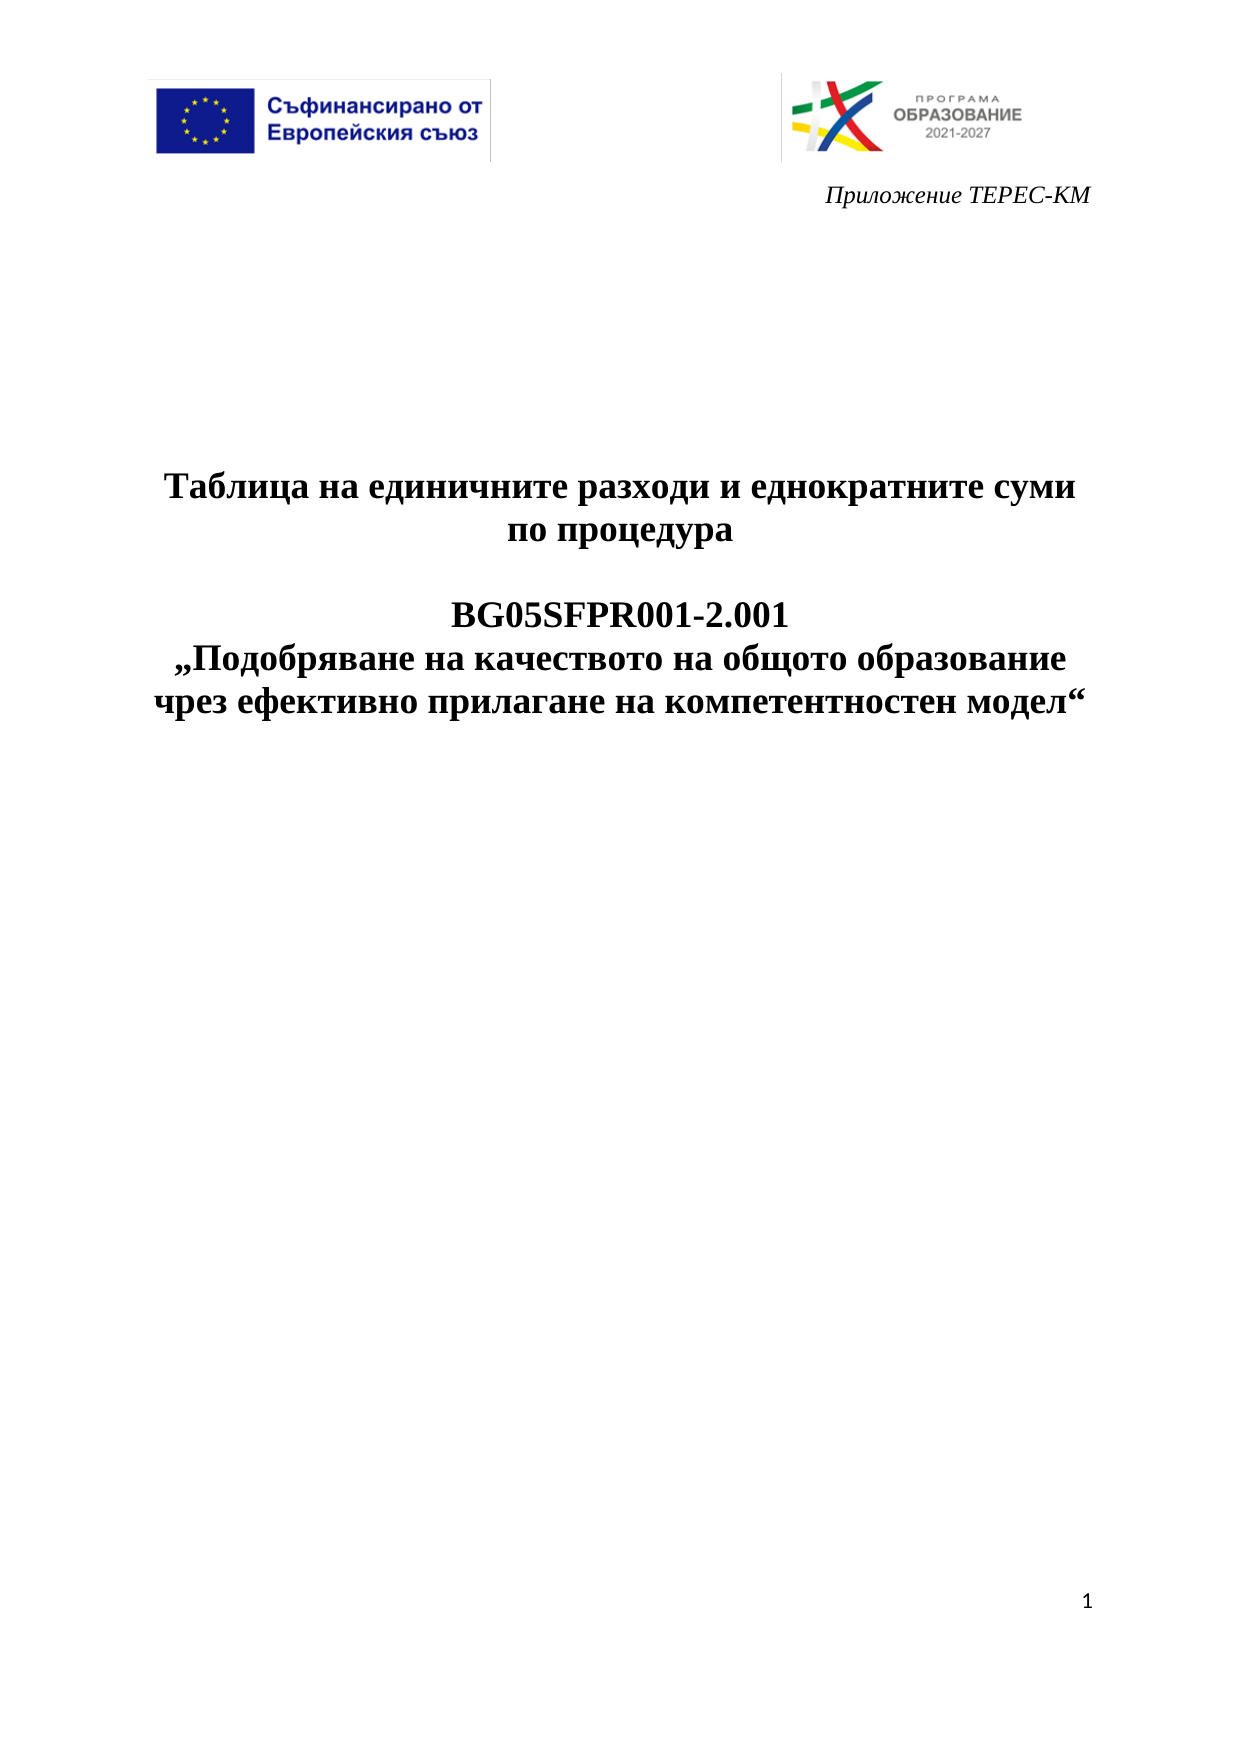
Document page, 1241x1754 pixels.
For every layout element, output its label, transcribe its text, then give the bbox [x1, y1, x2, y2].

text BG05SFPR001-2.001 [148, 593, 1093, 636]
text Приложение ТЕРЕС-КМ [148, 181, 1093, 209]
picture [147, 73, 1030, 162]
text „Подобряване на качеството на общото образование чрез ефективно прилагане на компетентностен модел“ [148, 636, 1093, 722]
text Таблица на единичните разходи и еднократните суми по процедура [148, 463, 1093, 549]
